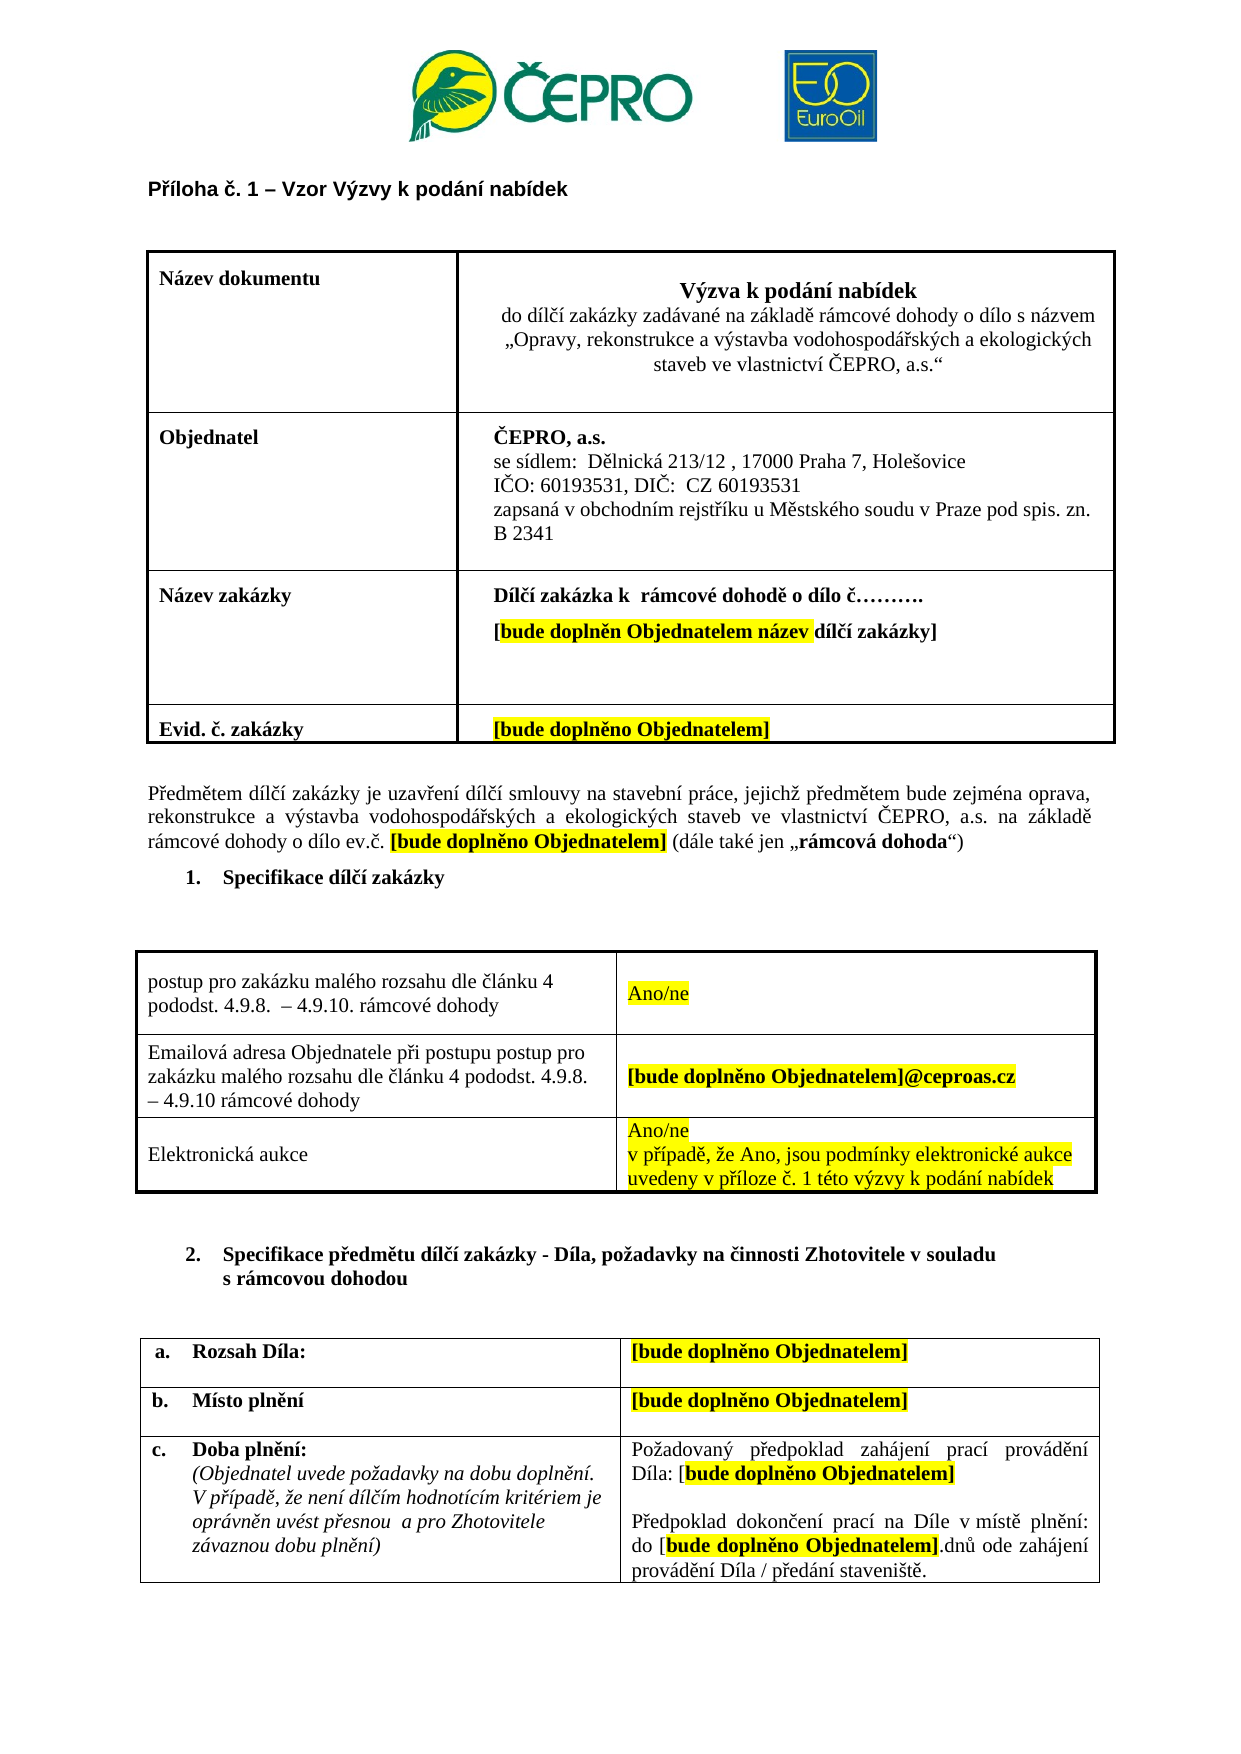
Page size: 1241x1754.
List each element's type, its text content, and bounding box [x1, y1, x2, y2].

table_header Ano/ne [617, 953, 1094, 1033]
table_cell [459, 571, 482, 704]
table_cell Elektronická aukce [138, 1118, 616, 1190]
table_cell Emailová adresa Objednatele při postupu postup pro zakázku malého rozsahu dle článku 4 pododst. 4.9.8. – 4.9.10 rámcové dohody [138, 1035, 616, 1117]
list Specifikace dílčí zakázky [185, 865, 1092, 889]
text Příloha č. 1 – Vzor Výzvy k podání nabídek [148, 177, 1092, 201]
table_cell Evid. č. zakázky [149, 705, 456, 741]
table_cell Ano/ne v případě, že Ano, jsou podmínky elektronické aukce uvedeny v příloze č. 1 této výzvy k podání nabídek [689, 1118, 1094, 1190]
table_header Rozsah Díla: [141, 1339, 620, 1387]
table_header Výzva k podání nabídek do dílčí zakázky zadávané na základě rámcové dohody o dílo s názvem „Opravy, rekonstrukce a výstavba vodohospodářských a ekologických staveb ve vlastnictví ČEPRO, a.s.“ [482, 253, 1113, 412]
table_header postup pro zakázku malého rozsahu dle článku 4 pododst. 4.9.8. – 4.9.10. rámcové dohody [138, 953, 616, 1033]
table_cell [bude doplněno Objednatelem] [621, 1388, 1099, 1436]
table_cell Objednatel [149, 413, 456, 569]
table_cell Místo plnění [141, 1388, 620, 1436]
list Specifikace předmětu dílčí zakázky - Díla, požadavky na činnosti Zhotovitele v souladu s rámcovou dohodou [185, 1242, 1092, 1290]
table_cell [bude doplněno Objednatelem] [482, 705, 1113, 741]
table_cell [459, 413, 482, 569]
table_header [bude doplněno Objednatelem] [621, 1339, 1099, 1387]
table_cell [bude doplněno Objednatelem]@ceproas.cz [617, 1035, 1094, 1117]
table_cell Dílčí zakázka k rámcové dohodě o dílo č………. [bude doplněn Objednatelem název dílčí zakázky] [482, 571, 1113, 704]
table_cell Název zakázky [149, 571, 456, 704]
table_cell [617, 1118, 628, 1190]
table_header Název dokumentu [149, 253, 456, 412]
table_header [459, 253, 482, 412]
table_cell [459, 705, 482, 741]
picture [408, 50, 878, 142]
text Předmětem dílčí zakázky je uzavření dílčí smlouvy na stavební práce, jejichž předmětem bude zejména oprava, rekonstrukce a výstavba vodohospodářských a ekologických staveb ve vlastnictví ČEPRO, a.s. na základě rámcové dohody o dílo ev.č. [bude doplněno Objednatelem] (dále také jen „rámcová dohoda“) [148, 780, 1092, 853]
table_cell ČEPRO, a.s. se sídlem: Dělnická 213/12 , 17000 Praha 7, Holešovice IČO: 60193531, DIČ: CZ 60193531 zapsaná v obchodním rejstříku u Městského soudu v Praze pod spis. zn. B 2341 [482, 413, 1113, 569]
